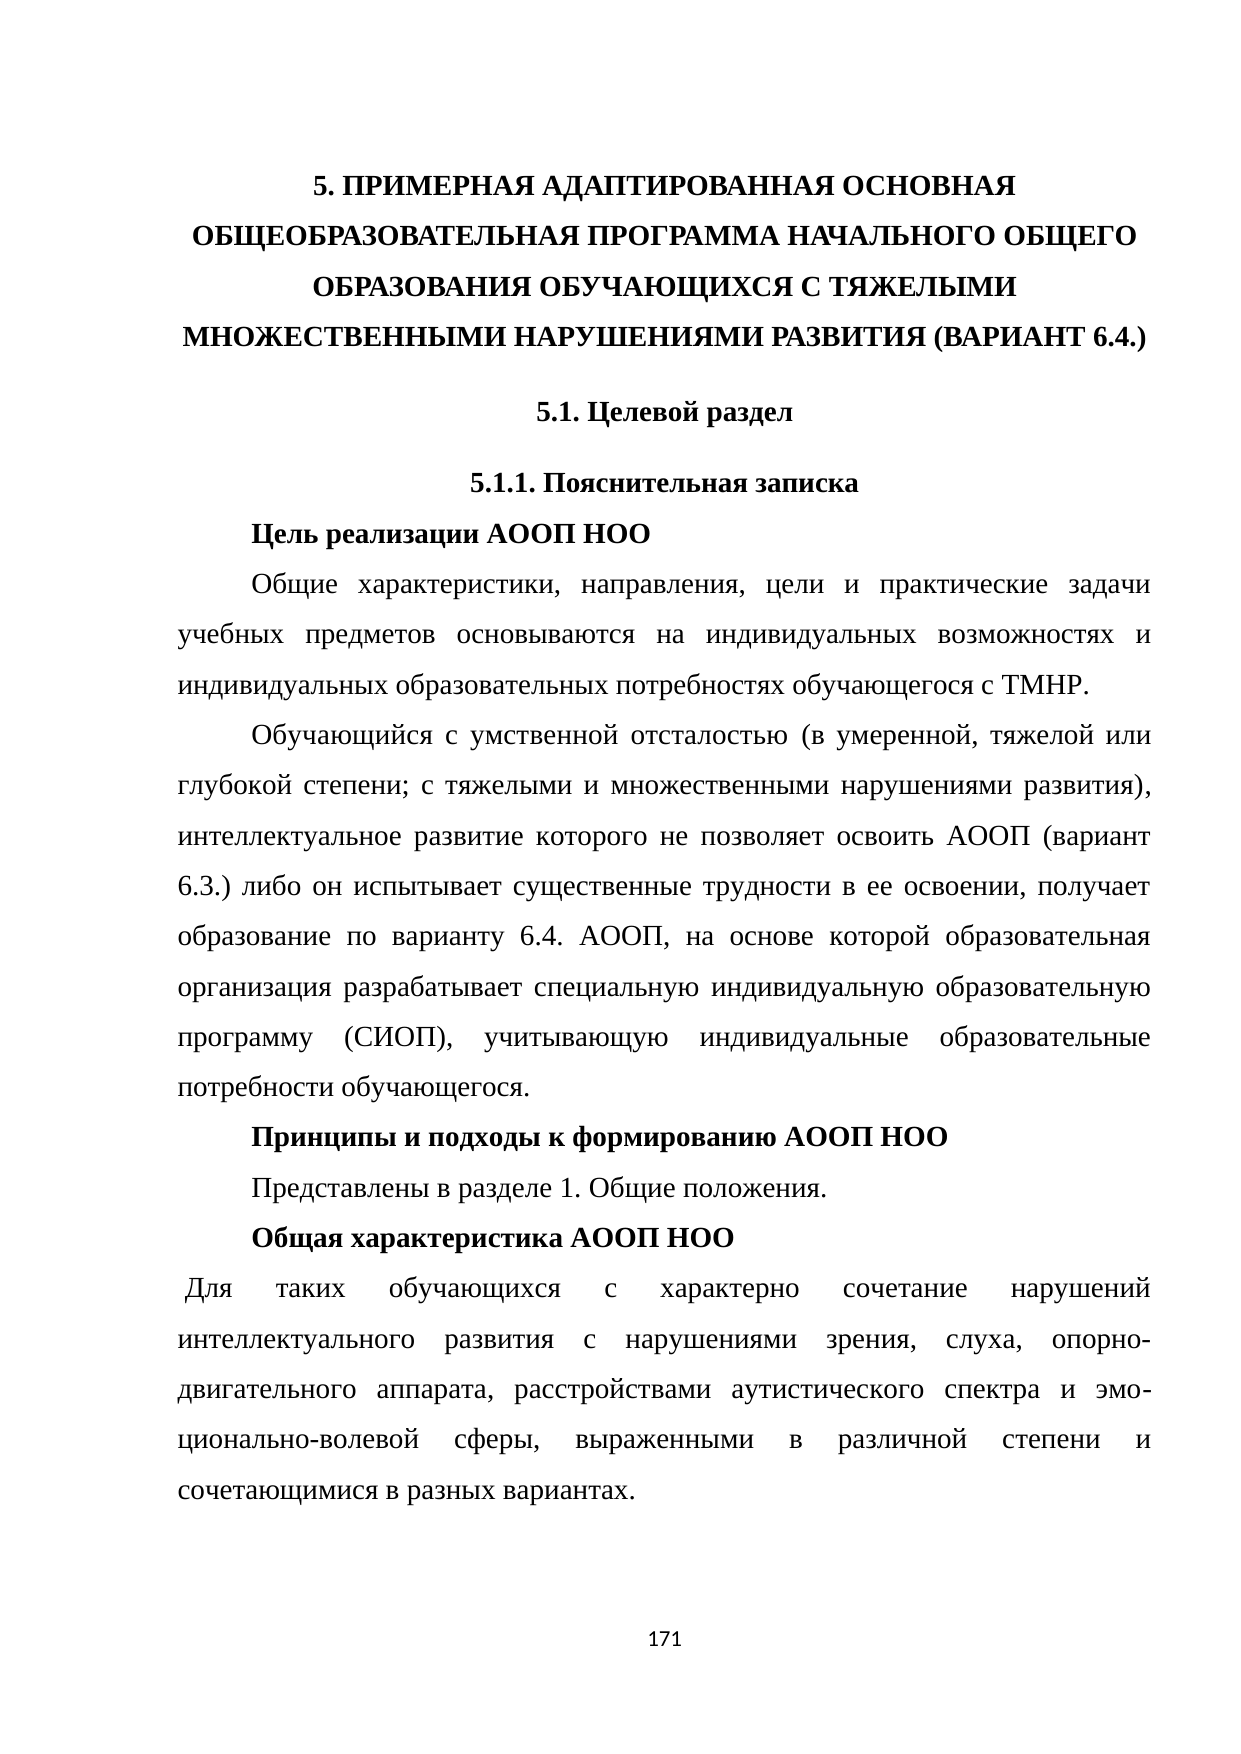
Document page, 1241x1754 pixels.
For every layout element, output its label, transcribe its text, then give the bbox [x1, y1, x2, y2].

text Для таких обучающихся с характерно сочетание нарушений интеллектуального развития с нарушениями зрения, слуха, опорно-двигательного аппарата, расстройствами аутистического спектра и эмоционально-волевой сферы, выраженными в различной степени и сочетающимися в разных вариантах. [177, 1271, 1152, 1505]
text Представлены в разделе 1. Общие положения. [177, 1170, 1152, 1203]
subtitle 5.1.1. Пояснительная записка [177, 466, 1152, 499]
subtitle 5.1. Целевой раздел [177, 394, 1152, 428]
text Принципы и подходы к формированию АООП НОО [177, 1119, 1152, 1153]
text Общие характеристики, направления, цели и практические задачи учебных предметов основываются на индивидуальных возможностях и индивидуальных образовательных потребностях обучающегося с ТМНР. [177, 566, 1152, 700]
text Общая характеристика АООП НОО [177, 1220, 1152, 1254]
subtitle 5. ПРИМЕРНАЯ АДАПТИРОВАННАЯ ОСНОВНАЯ ОБЩЕОБРАЗОВАТЕЛЬНАЯ ПРОГРАММА НАЧАЛЬНОГО ОБЩЕГО ОБРАЗОВАНИЯ ОБУЧАЮЩИХСЯ С ТЯЖЕЛЫМИ МНОЖЕСТВЕННЫМИ НАРУШЕНИЯМИ РАЗВИТИЯ (ВАРИАНТ 6.4.) [177, 168, 1152, 353]
text Обучающийся с умственной отсталостью (в умеренной, тяжелой или глубокой степени; с тяжелыми и множественными нарушениями развития), интеллектуальное развитие которого не позволяет освоить АООП (вариант 6.3.) либо он испытывает существенные трудности в ее освоении, получает образование по варианту 6.4. АООП, на основе которой образовательная организация разрабатывает специальную индивидуальную образовательную программу (СИОП), учитывающую индивидуальные образовательные потребности обучающегося. [177, 717, 1152, 1103]
text Цель реализации АООП НОО [177, 516, 1152, 549]
